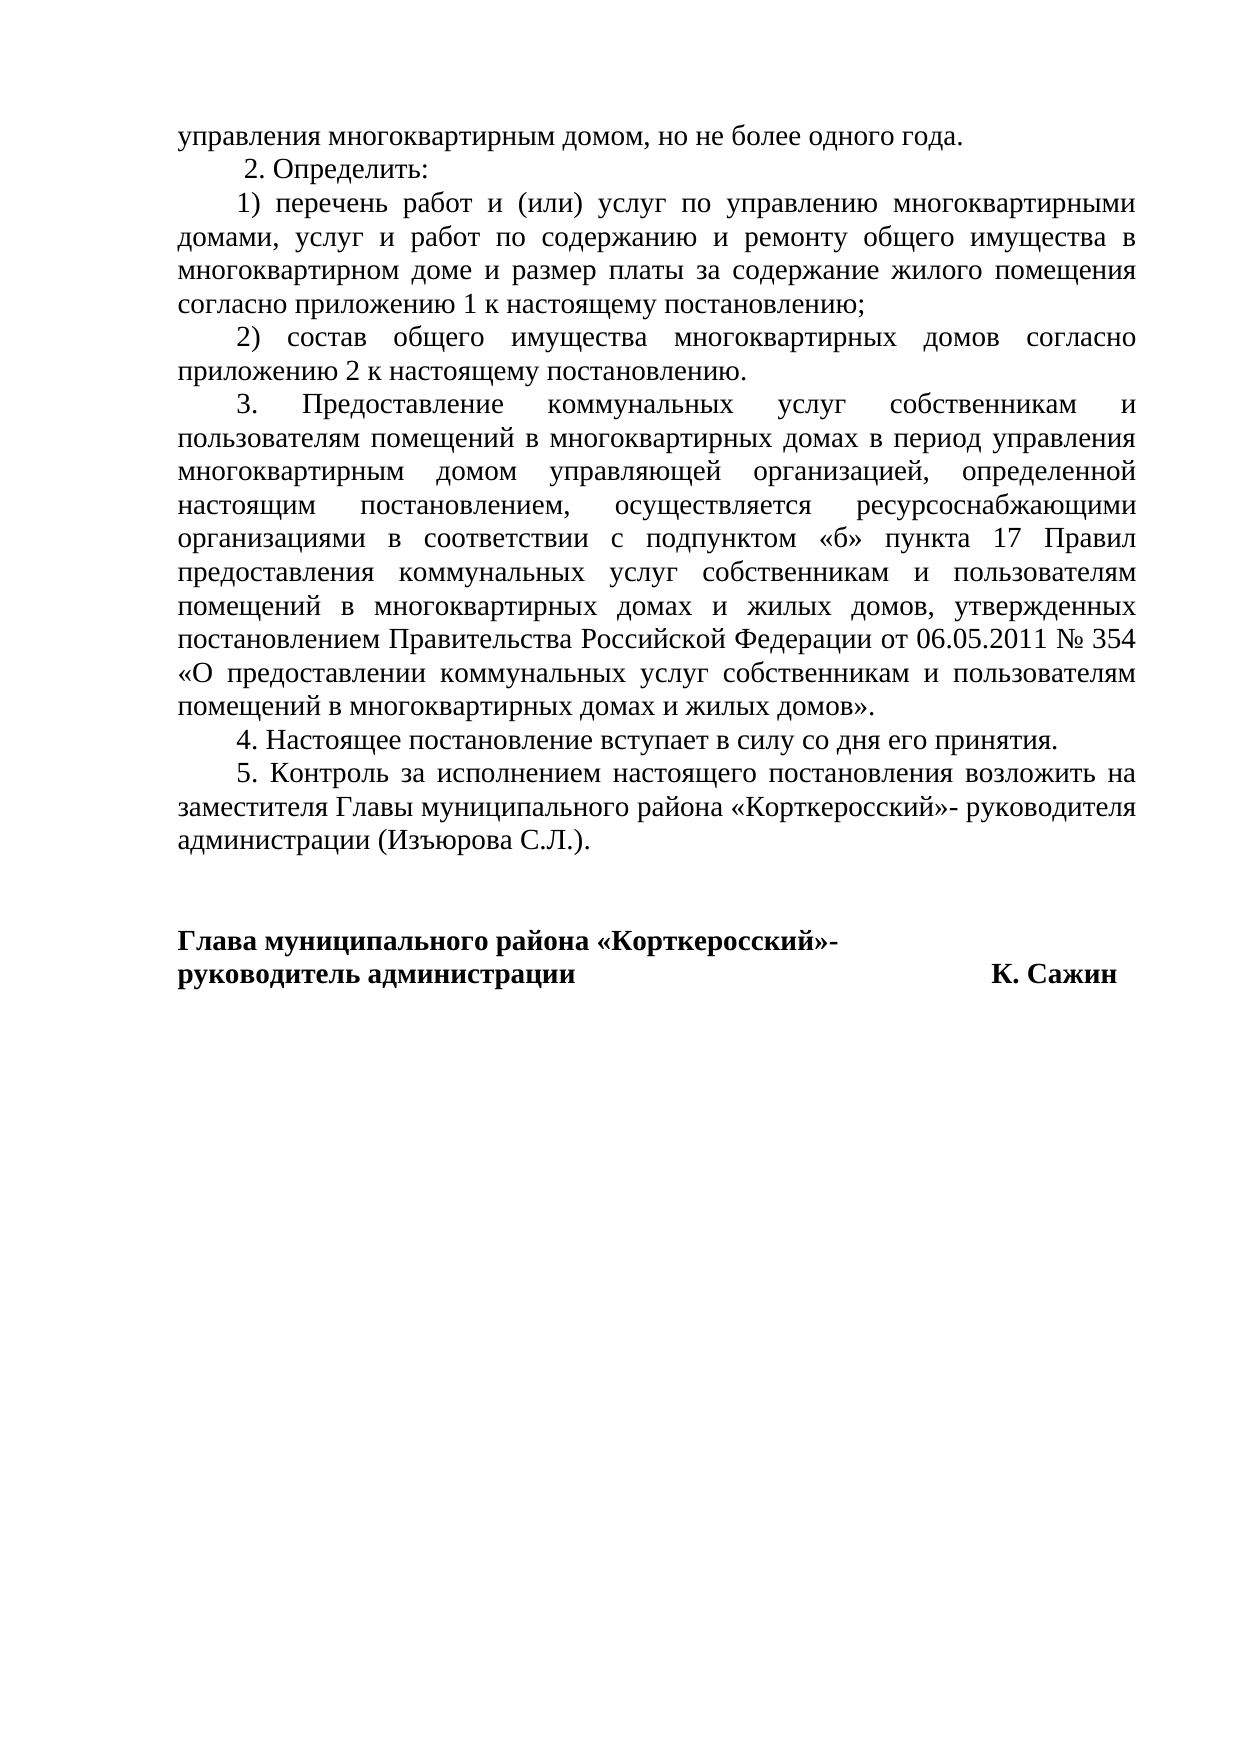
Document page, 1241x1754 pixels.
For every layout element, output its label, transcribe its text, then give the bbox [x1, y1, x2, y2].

text 5. Контроль за исполнением настоящего постановления возложить на заместителя Главы муниципального района «Корткеросский»- руководителя администрации (Изъюрова С.Л.). [177, 755, 1137, 856]
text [177, 118, 1137, 152]
text 3. Предоставление коммунальных услуг собственникам и пользователям помещений в многоквартирных домах в период управления многоквартирным домом управляющей организацией, определенной настоящим постановлением, осуществляется ресурсоснабжающими организациями в соответствии с подпунктом «б» пункта 17 Правил предоставления коммунальных услуг собственникам и пользователям помещений в многоквартирных домах и жилых домов, утвержденных постановлением Правительства Российской Федерации от 06.05.2011 № 354 «О предоставлении коммунальных услуг собственникам и пользователям помещений в многоквартирных домах и жилых домов». [177, 386, 1137, 722]
text 1) перечень работ и (или) услуг по управлению многоквартирными домами, услуг и работ по содержанию и ремонту общего имущества в многоквартирном доме и размер платы за содержание жилого помещения согласно приложению 1 к настоящему постановлению; [177, 185, 1137, 319]
text 4. Настоящее постановление вступает в силу со дня его принятия. [177, 722, 1137, 755]
text Глава муниципального района «Корткеросский»- [177, 923, 1137, 957]
text 2) состав общего имущества многоквартирных домов согласно приложению 2 к настоящему постановлению. [177, 319, 1137, 386]
text руководитель администрации К. Сажин [177, 957, 1137, 990]
text 2. Определить: [177, 152, 1137, 185]
